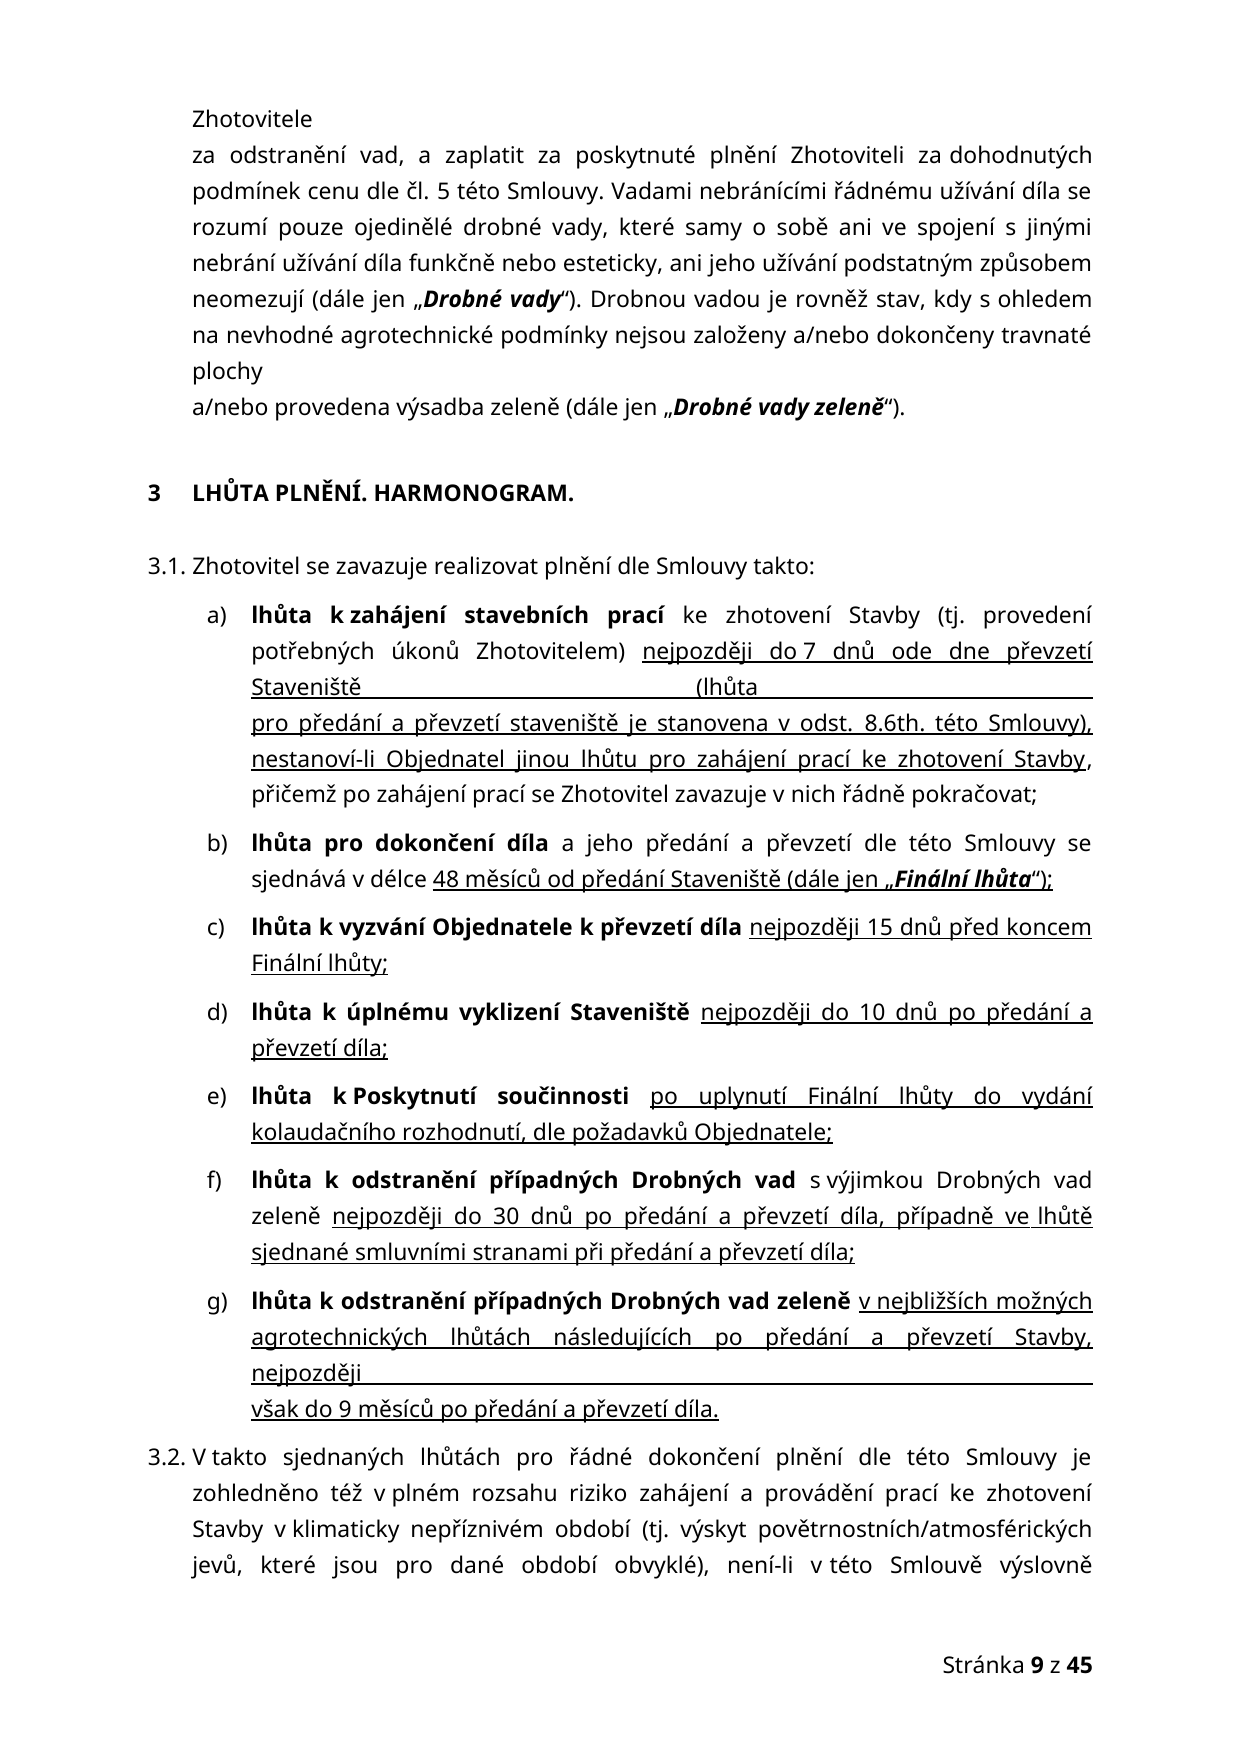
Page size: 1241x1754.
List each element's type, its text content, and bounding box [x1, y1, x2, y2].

list lhůta k odstranění případných Drobných vad s výjimkou Drobných vad zeleně nejpozději do 30 dnů po předání a převzetí díla, případně ve lhůtě sjednané smluvními stranami při předání a převzetí díla; [207, 1164, 1093, 1267]
list lhůta pro dokončení díla a jeho předání a převzetí dle této Smlouvy se sjednává v délce 48 měsíců od předání Staveniště (dále jen „Finální lhůta“); [207, 827, 1093, 894]
list lhůta k zahájení stavebních prací ke zhotovení Stavby (tj. provedení potřebných úkonů Zhotovitelem) nejpozději do 7 dnů ode dne převzetí Staveniště (lhůta pro předání a převzetí staveniště je stanovena v odst. 8.6. této Smlouvy), nestanoví-li Objednatel jinou lhůtu pro zahájení prací ke zhotovení Stavby, přičemž po zahájení prací se Zhotovitel zavazuje v nich řádně pokračovat; [207, 599, 1093, 810]
list lhůta k odstranění případných Drobných vad zeleně v nejbližších možných agrotechnických lhůtách následujících po předání a převzetí Stavby, nejpozději však do 9 měsíců po předání a převzetí díla. [207, 1285, 1093, 1424]
list lhůta k Poskytnutí součinnosti po uplynutí Finální lhůty do vydání kolaudačního rozhodnutí, dle požadavků Objednatele; [207, 1080, 1093, 1147]
list lhůta k vyzvání Objednatele k převzetí díla nejpozději 15 dnů před koncem Finální lhůty; [207, 911, 1093, 978]
list lhůta k úplnému vyklizení Staveniště nejpozději do 10 dnů po předání a převzetí díla; [207, 996, 1093, 1063]
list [148, 1441, 1093, 1580]
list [148, 103, 1093, 422]
subtitle Lhůta plnění. Harmonogram. [148, 477, 1093, 508]
list Zhotovitel se zavazuje realizovat plnění dle Smlouvy takto: [148, 550, 1093, 582]
